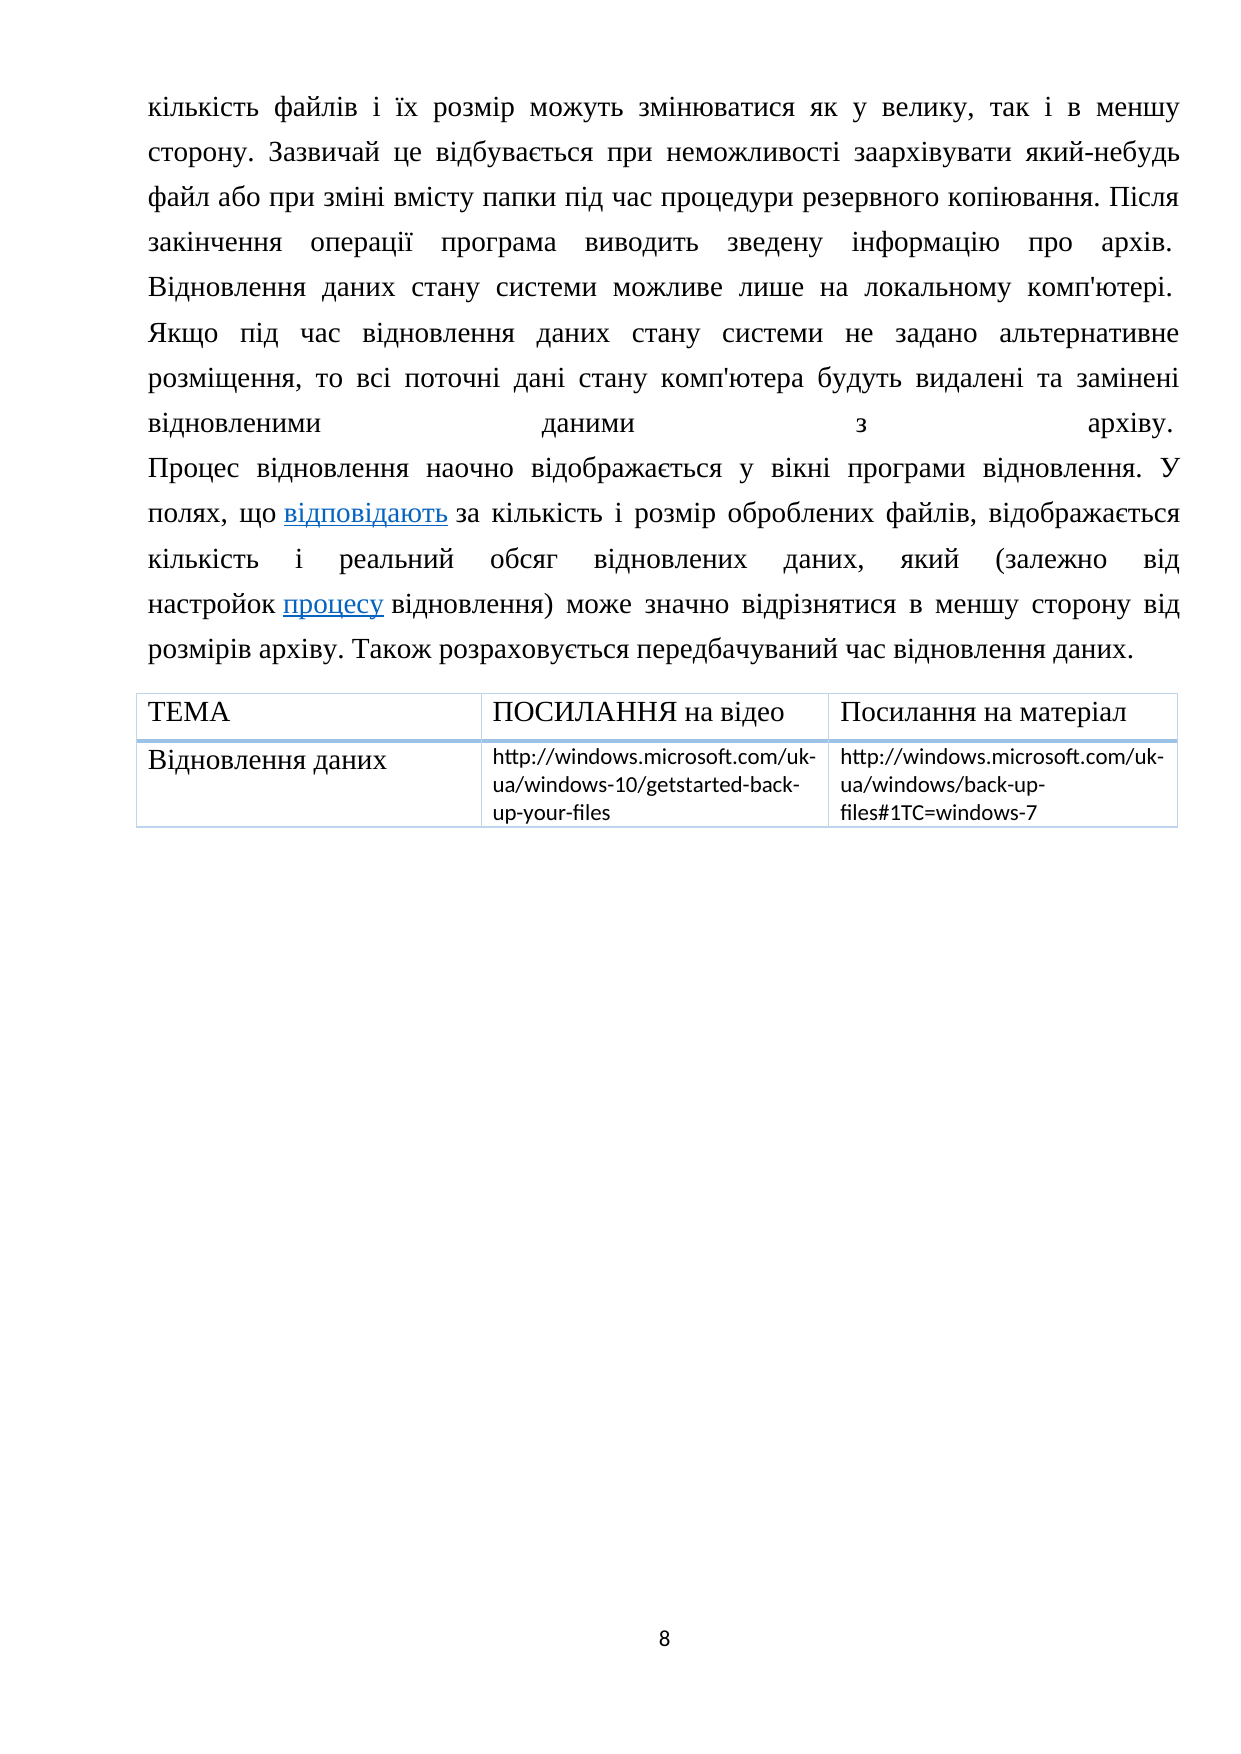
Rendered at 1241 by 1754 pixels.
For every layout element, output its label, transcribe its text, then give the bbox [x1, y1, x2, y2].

table_header ПОСИЛАННЯ на відео [482, 694, 828, 739]
table_header ТЕМА [137, 694, 481, 739]
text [148, 89, 1181, 665]
table_header Посилання на матеріал [829, 694, 1177, 739]
table_cell http://windows.microsoft.com/uk-ua/windows-10/getstarted-back-up-your-files [482, 743, 828, 826]
table_cell Відновлення даних [137, 743, 481, 826]
table_cell http://windows.microsoft.com/uk-ua/windows/back-up-files#1TC=windows-7 [829, 743, 1177, 826]
